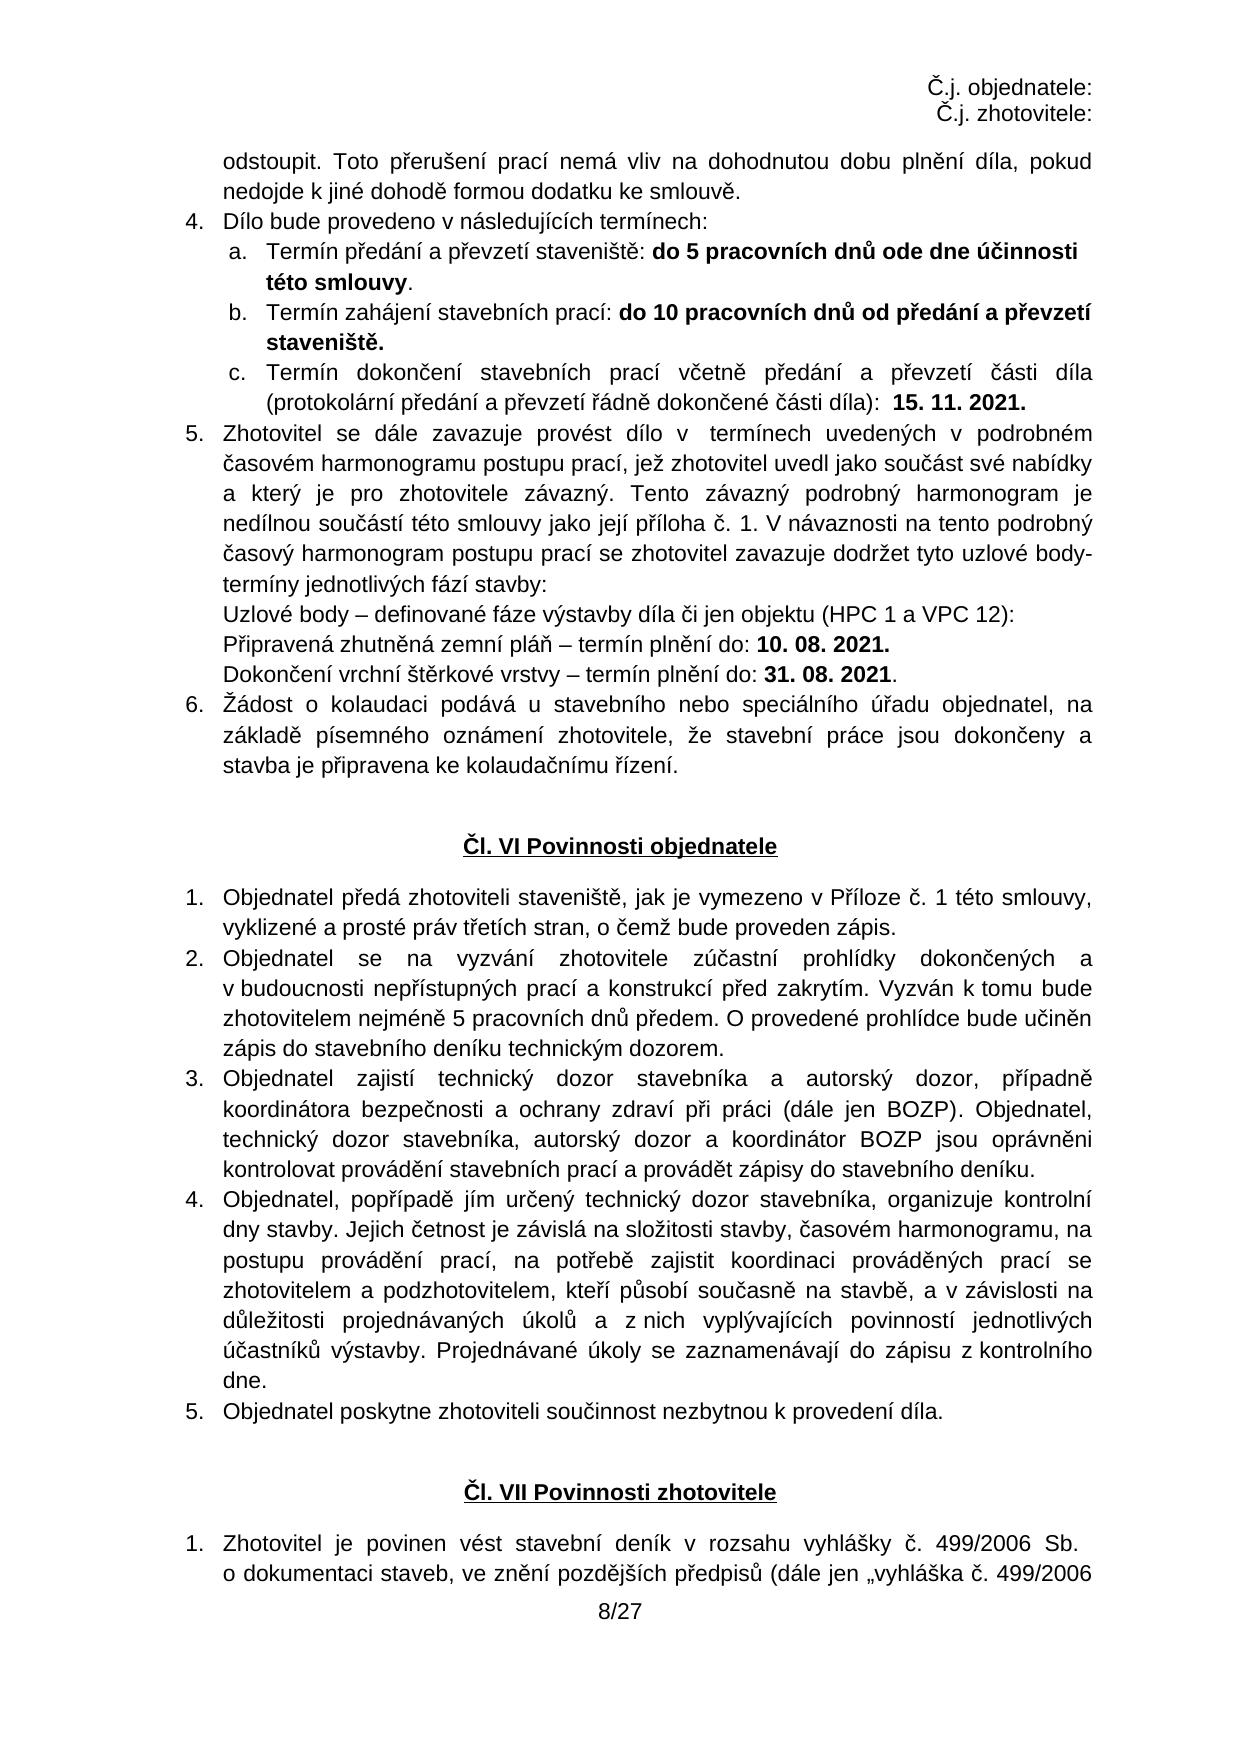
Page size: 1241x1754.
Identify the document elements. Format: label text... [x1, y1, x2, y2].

text Čl. VII Povinnosti zhotovitele [148, 1479, 1093, 1505]
list Připravená zhutněná zemní pláň – termín plnění do: 10. 08. 2021. [223, 631, 1093, 657]
list Dokončení vrchní štěrkové vrstvy – termín plnění do: 31. 08. 2021. [223, 661, 1093, 687]
list Objednatel se na vyzvání zhotovitele zúčastní prohlídky dokončených a v budoucnosti nepřístupných prací a konstrukcí před zakrytím. Vyzván k tomu bude zhotovitelem nejméně 5 pracovních dnů předem. O provedené prohlídce bude učiněn zápis do stavebního deníku technickým dozorem. [185, 944, 1093, 1061]
list Objednatel, popřípadě jím určený technický dozor stavebníka, organizuje kontrolní dny stavby. Jejich četnost je závislá na složitosti stavby, časovém harmonogramu, na postupu provádění prací, na potřebě zajistit koordinaci prováděných prací se zhotovitelem a podzhotovitelem, kteří působí současně na stavbě, a v závislosti na důležitosti projednávaných úkolů a z nich vyplývajících povinností jednotlivých účastníků výstavby. Projednávané úkoly se zaznamenávají do zápisu z kontrolního dne. [185, 1186, 1093, 1394]
list Termín dokončení stavebních prací včetně předání a převzetí části díla (protokolární předání a převzetí řádně dokončené části díla): 15. 11. 2021. [228, 359, 1093, 416]
list Termín předání a převzetí staveniště: do 5 pracovních dnů ode dne účinnosti této smlouvy. [228, 238, 1093, 295]
list Termín zahájení stavebních prací: do 10 pracovních dnů od předání a převzetí staveniště. [228, 299, 1093, 355]
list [185, 148, 1093, 204]
list Uzlové body – definované fáze výstavby díla či jen objektu (HPC 1 a VPC 12): [223, 601, 1093, 627]
list Objednatel předá zhotoviteli staveniště, jak je vymezeno v Příloze č. 1 této smlouvy, vyklizené a prosté práv třetích stran, o čemž bude proveden zápis. [185, 884, 1093, 941]
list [185, 1530, 1093, 1586]
list Objednatel zajistí technický dozor stavebníka a autorský dozor, případně koordinátora bezpečnosti a ochrany zdraví při práci (dále jen BOZP). Objednatel, technický dozor stavebníka, autorský dozor a koordinátor BOZP jsou oprávněni kontrolovat provádění stavebních prací a provádět zápisy do stavebního deníku. [185, 1065, 1093, 1182]
list Žádost o kolaudaci podává u stavebního nebo speciálního úřadu objednatel, na základě písemného oznámení zhotovitele, že stavební práce jsou dokončeny a stavba je připravena ke kolaudačnímu řízení. [185, 691, 1093, 778]
text Čl. VI Povinnosti objednatele [148, 833, 1093, 859]
list Zhotovitel se dále zavazuje provést dílo v termínech uvedených v podrobném časovém harmonogramu postupu prací, jež zhotovitel uvedl jako součást své nabídky a který je pro zhotovitele závazný. Tento závazný podrobný harmonogram je nedílnou součástí této smlouvy jako její příloha č. 1. V návaznosti na tento podrobný časový harmonogram postupu prací se zhotovitel zavazuje dodržet tyto uzlové body-termíny jednotlivých fází stavby: [185, 419, 1093, 597]
list Dílo bude provedeno v následujících termínech: [185, 208, 1093, 234]
list Objednatel poskytne zhotoviteli součinnost nezbytnou k provedení díla. [185, 1398, 1093, 1424]
